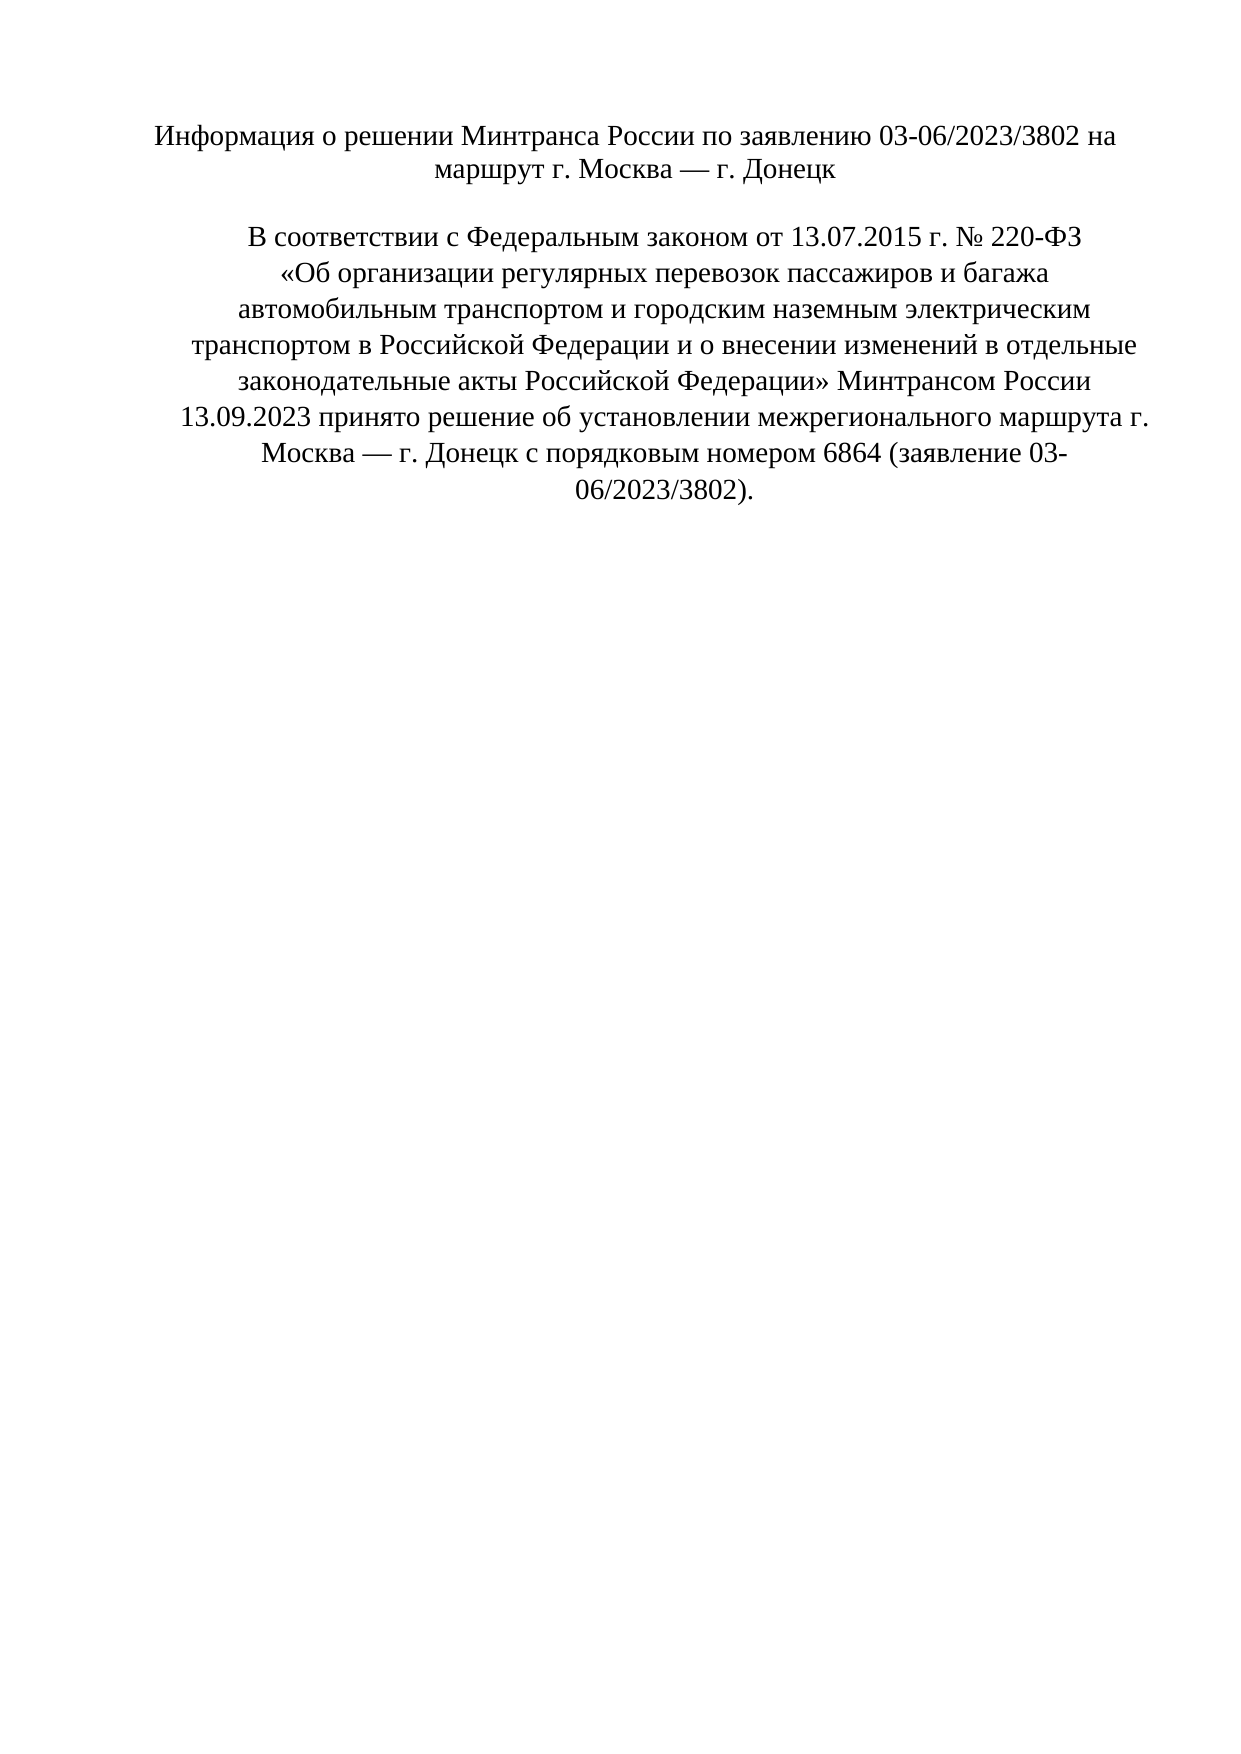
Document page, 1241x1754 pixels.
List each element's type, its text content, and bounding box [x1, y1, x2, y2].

text В соответствии с Федеральным законом от 13.07.2015 г. № 220-ФЗ «Об организации регулярных перевозок пассажиров и багажа автомобильным транспортом и городским наземным электрическим транспортом в Российской Федерации и о внесении изменений в отдельные законодательные акты Российской Федерации» Минтрансом России 13.09.2023 принято решение об установлении межрегионального маршрута г. Москва — г. Донецк с порядковым номером 6864 (заявление 03-06/2023/3802). [177, 219, 1152, 505]
text Информация о решении Минтранса России по заявлению 03-06/2023/3802 на маршрут г. Москва — г. Донецк [118, 118, 1152, 185]
